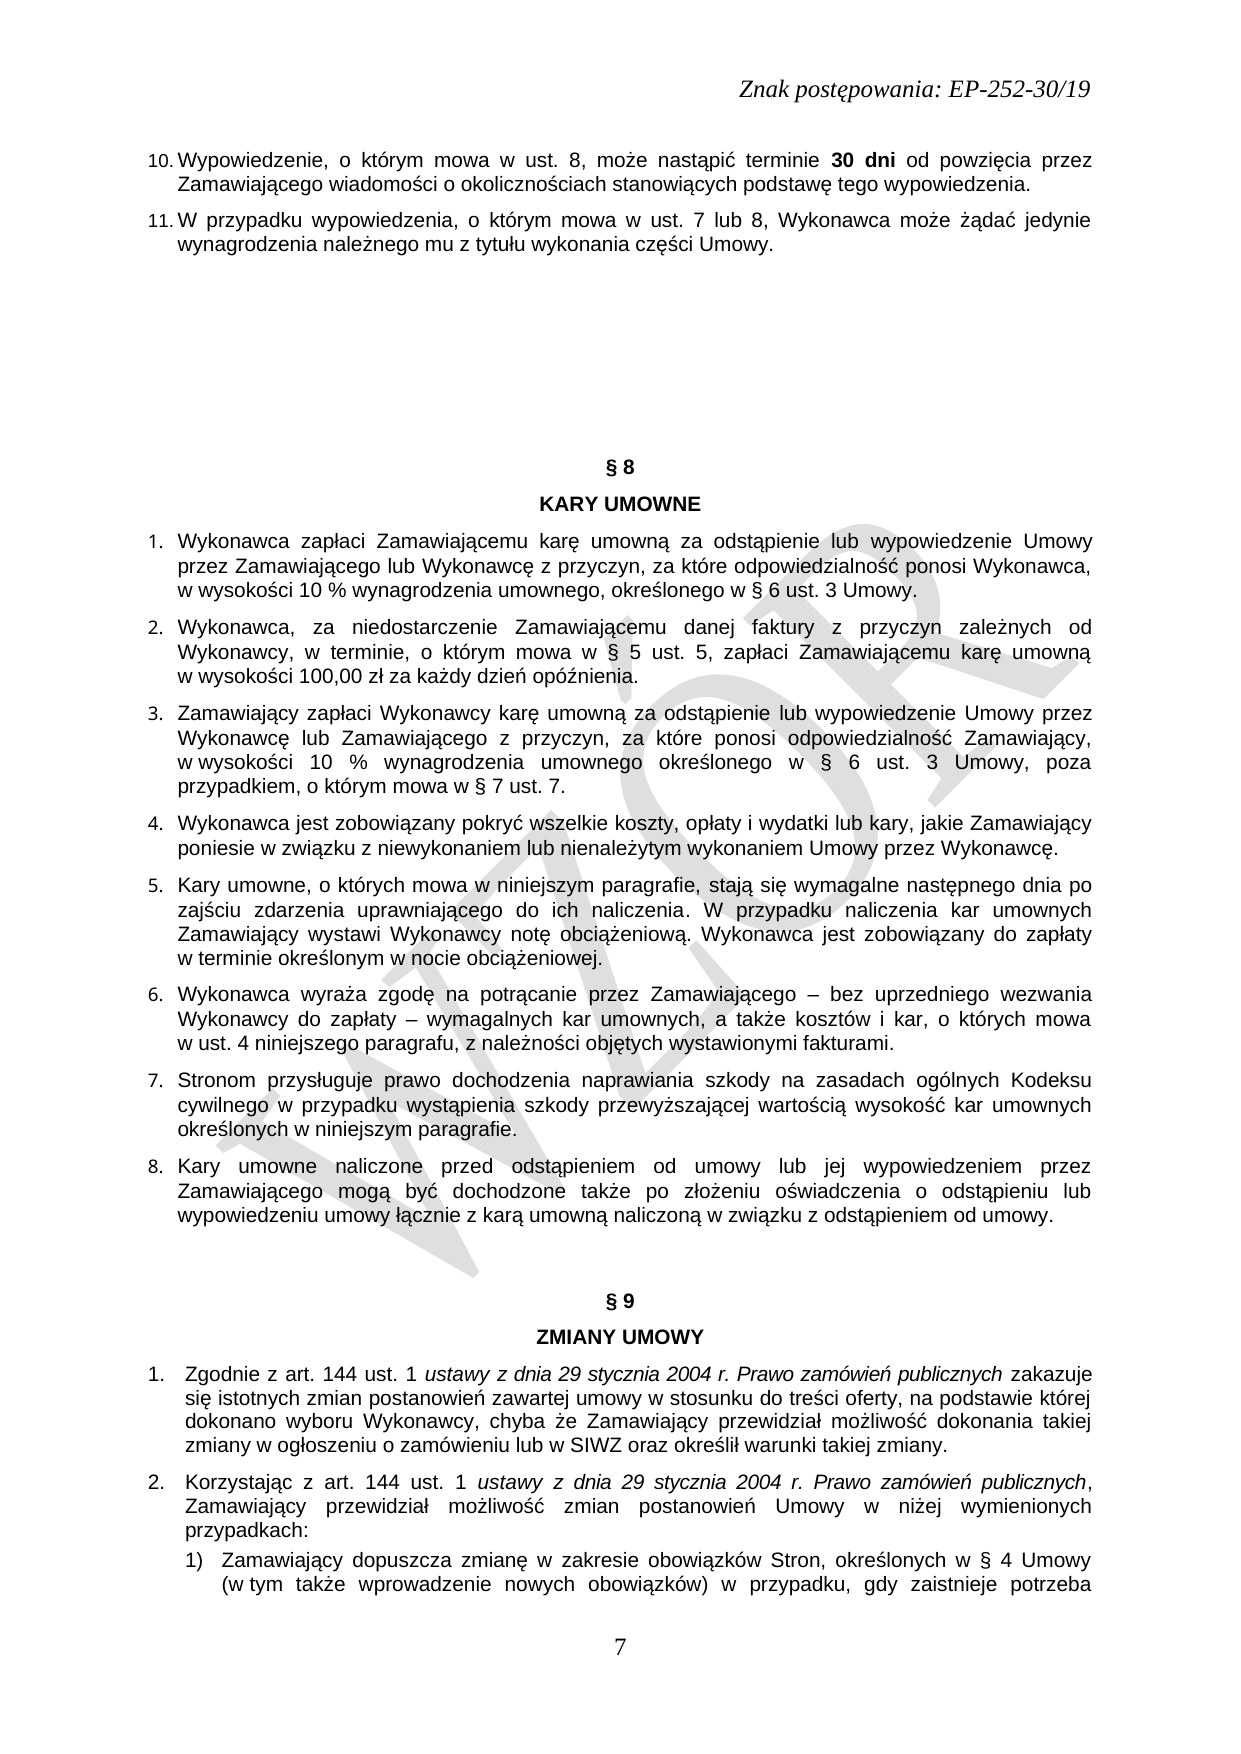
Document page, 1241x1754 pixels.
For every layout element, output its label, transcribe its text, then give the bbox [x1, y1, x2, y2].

list Zgodnie z art. 144 ust. 1 ustawy z dnia 29 stycznia 2004 r. Prawo zamówień publicznych zakazuje się istotnych zmian postanowień zawartej umowy w stosunku do treści oferty, na podstawie której dokonano wyboru Wykonawcy, chyba że Zamawiający przewidział możliwość dokonania takiej zmiany w ogłoszeniu o zamówieniu lub w SIWZ oraz określił warunki takiej zmiany. [148, 1361, 1093, 1457]
list Wykonawca wyraża zgodę na potrącanie przez Zamawiającego – bez uprzedniego wezwania Wykonawcy do zapłaty – wymagalnych kar umownych, a także kosztów i kar, o których mowa w ust. 4 niniejszego paragrafu, z należności objętych wystawionymi fakturami. [148, 982, 1093, 1055]
list Zamawiający zapłaci Wykonawcy karę umowną za odstąpienie lub wypowiedzenie Umowy przez Wykonawcę lub Zamawiającego z przyczyn, za które ponosi odpowiedzialność Zamawiający, w wysokości 10 % wynagrodzenia umownego określonego w § 6 ust. 3 Umowy, poza przypadkiem, o którym mowa w § 7 ust. 7. [148, 700, 1093, 797]
list Wykonawca, za niedostarczenie Zamawiającemu danej faktury z przyczyn zależnych od Wykonawcy, w terminie, o którym mowa w § 5 ust. 5, zapłaci Zamawiającemu karę umowną w wysokości 100,00 zł za każdy dzień opóźnienia. [148, 614, 1093, 687]
list Wykonawca jest zobowiązany pokryć wszelkie koszty, opłaty i wydatki lub kary, jakie Zamawiający poniesie w związku z niewykonaniem lub nienależytym wykonaniem Umowy przez Wykonawcę. [148, 810, 1093, 859]
list Stronom przysługuje prawo dochodzenia naprawiania szkody na zasadach ogólnych Kodeksu cywilnego w przypadku wystąpienia szkody przewyższającej wartością wysokość kar umownych określonych w niniejszym paragrafie. [148, 1068, 1093, 1141]
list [185, 1548, 1093, 1596]
text ZMIANY UMOWY [148, 1325, 1093, 1349]
list Wykonawca zapłaci Zamawiającemu karę umowną za odstąpienie lub wypowiedzenie Umowy przez Zamawiającego lub Wykonawcę z przyczyn, za które odpowiedzialność ponosi Wykonawca, w wysokości 10 % wynagrodzenia umownego, określonego w § 6 ust. 3 Umowy. [148, 528, 1093, 602]
text § 9 [148, 1288, 1093, 1312]
list Kary umowne, o których mowa w niniejszym paragrafie, stają się wymagalne następnego dnia po zajściu zdarzenia uprawniającego do ich naliczenia. W przypadku naliczenia kar umownych Zamawiający wystawi Wykonawcy notę obciążeniową. Wykonawca jest zobowiązany do zapłaty w terminie określonym w nocie obciążeniowej. [148, 872, 1093, 969]
list Korzystając z art. 144 ust. 1 ustawy z dnia 29 stycznia 2004 r. Prawo zamówień publicznych, Zamawiający przewidział możliwość zmian postanowień Umowy w niżej wymienionych przypadkach: [148, 1470, 1093, 1542]
text § 8 [148, 455, 1093, 479]
list Kary umowne naliczone przed odstąpieniem od umowy lub jej wypowiedzeniem przez Zamawiającego mogą być dochodzone także po złożeniu oświadczenia o odstąpieniu lub wypowiedzeniu umowy łącznie z karą umowną naliczoną w związku z odstąpieniem od umowy. [148, 1154, 1093, 1227]
text KARY UMOWNE [148, 492, 1093, 516]
list Wypowiedzenie, o którym mowa w ust. 8, może nastąpić terminie 30 dni od powzięcia przez Zamawiającego wiadomości o okolicznościach stanowiących podstawę tego wypowiedzenia. [148, 148, 1093, 196]
list W przypadku wypowiedzenia, o którym mowa w ust. 7 lub 8, Wykonawca może żądać jedynie wynagrodzenia należnego mu z tytułu wykonania części Umowy. [148, 208, 1093, 256]
